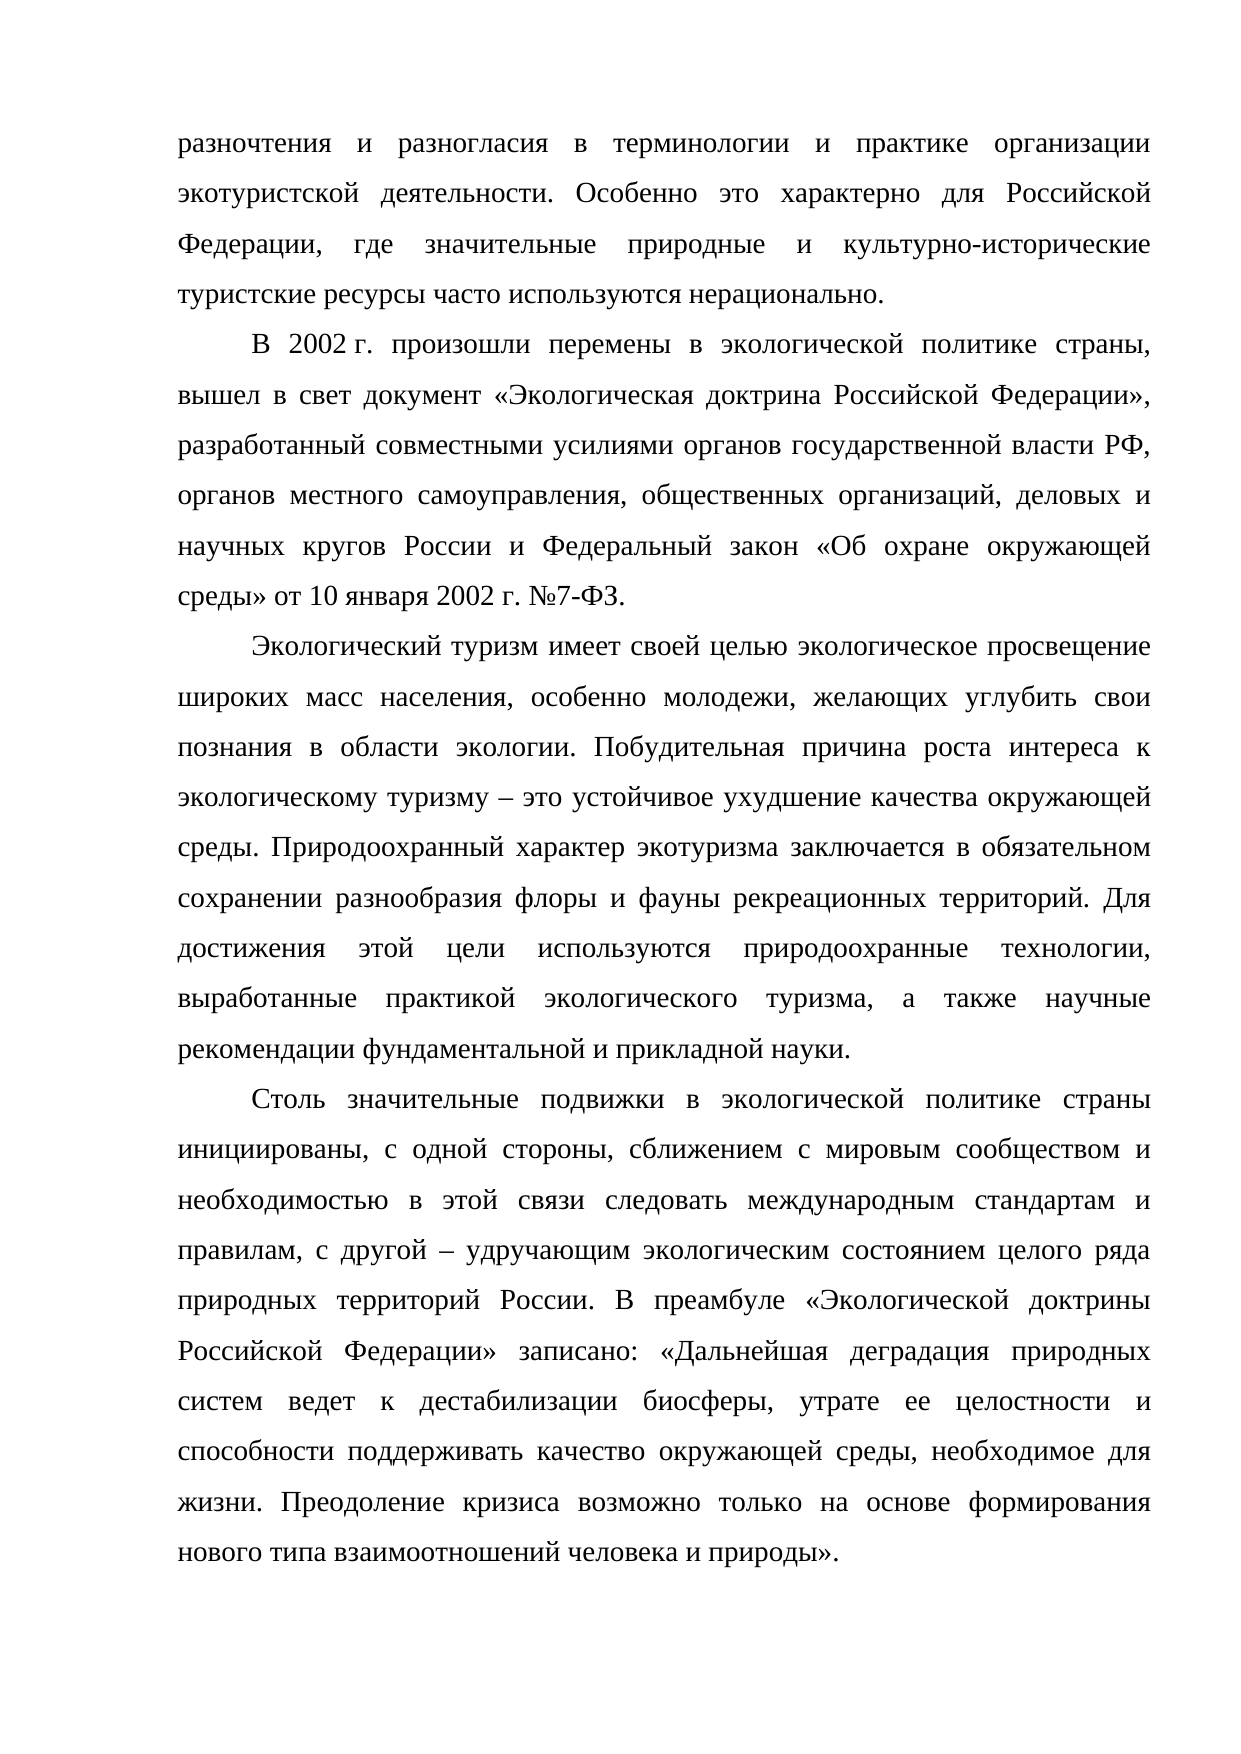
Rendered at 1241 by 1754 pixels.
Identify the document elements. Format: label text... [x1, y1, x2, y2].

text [177, 125, 1152, 310]
text Столь значительные подвижки в экологической политике страны инициированы, с одной стороны, сближением с мировым сообществом и необходимостью в этой связи следовать международным стандартам и правилам, с другой – удручающим экологическим состоянием целого ряда природных территорий России. В преамбуле «Экологической доктрины Российской Федерации» записано: «Дальнейшая деградация природных систем ведет к дестабилизации биосферы, утрате ее целостности и способности поддерживать качество окружающей среды, необходимое для жизни. Преодоление кризиса возможно только на основе формирования нового типа взаимоотношений человека и природы». [177, 1081, 1152, 1567]
text Экологический туризм имеет своей целью экологическое просвещение широких масс населения, особенно молодежи, желающих углубить свои познания в области экологии. Побудительная причина роста интереса к экологическому туризму – это устойчивое ухудшение качества окружающей среды. Природоохранный характер экотуризма заключается в обязательном сохранении разнообразия флоры и фауны рекреационных территорий. Для достижения этой цели используются природоохранные технологии, выработанные практикой экологического туризма, а также научные рекомендации фундаментальной и прикладной науки. [177, 628, 1152, 1064]
text В 2002 г. произошли перемены в экологической политике страны, вышел в свет документ «Экологическая доктрина Российской Федерации», разработанный совместными усилиями органов государственной власти РФ, органов местного самоуправления, общественных организаций, деловых и научных кругов России и Федеральный закон «Об охране окружающей среды» от 10 января 2002 г. №7-ФЗ. [177, 326, 1152, 612]
